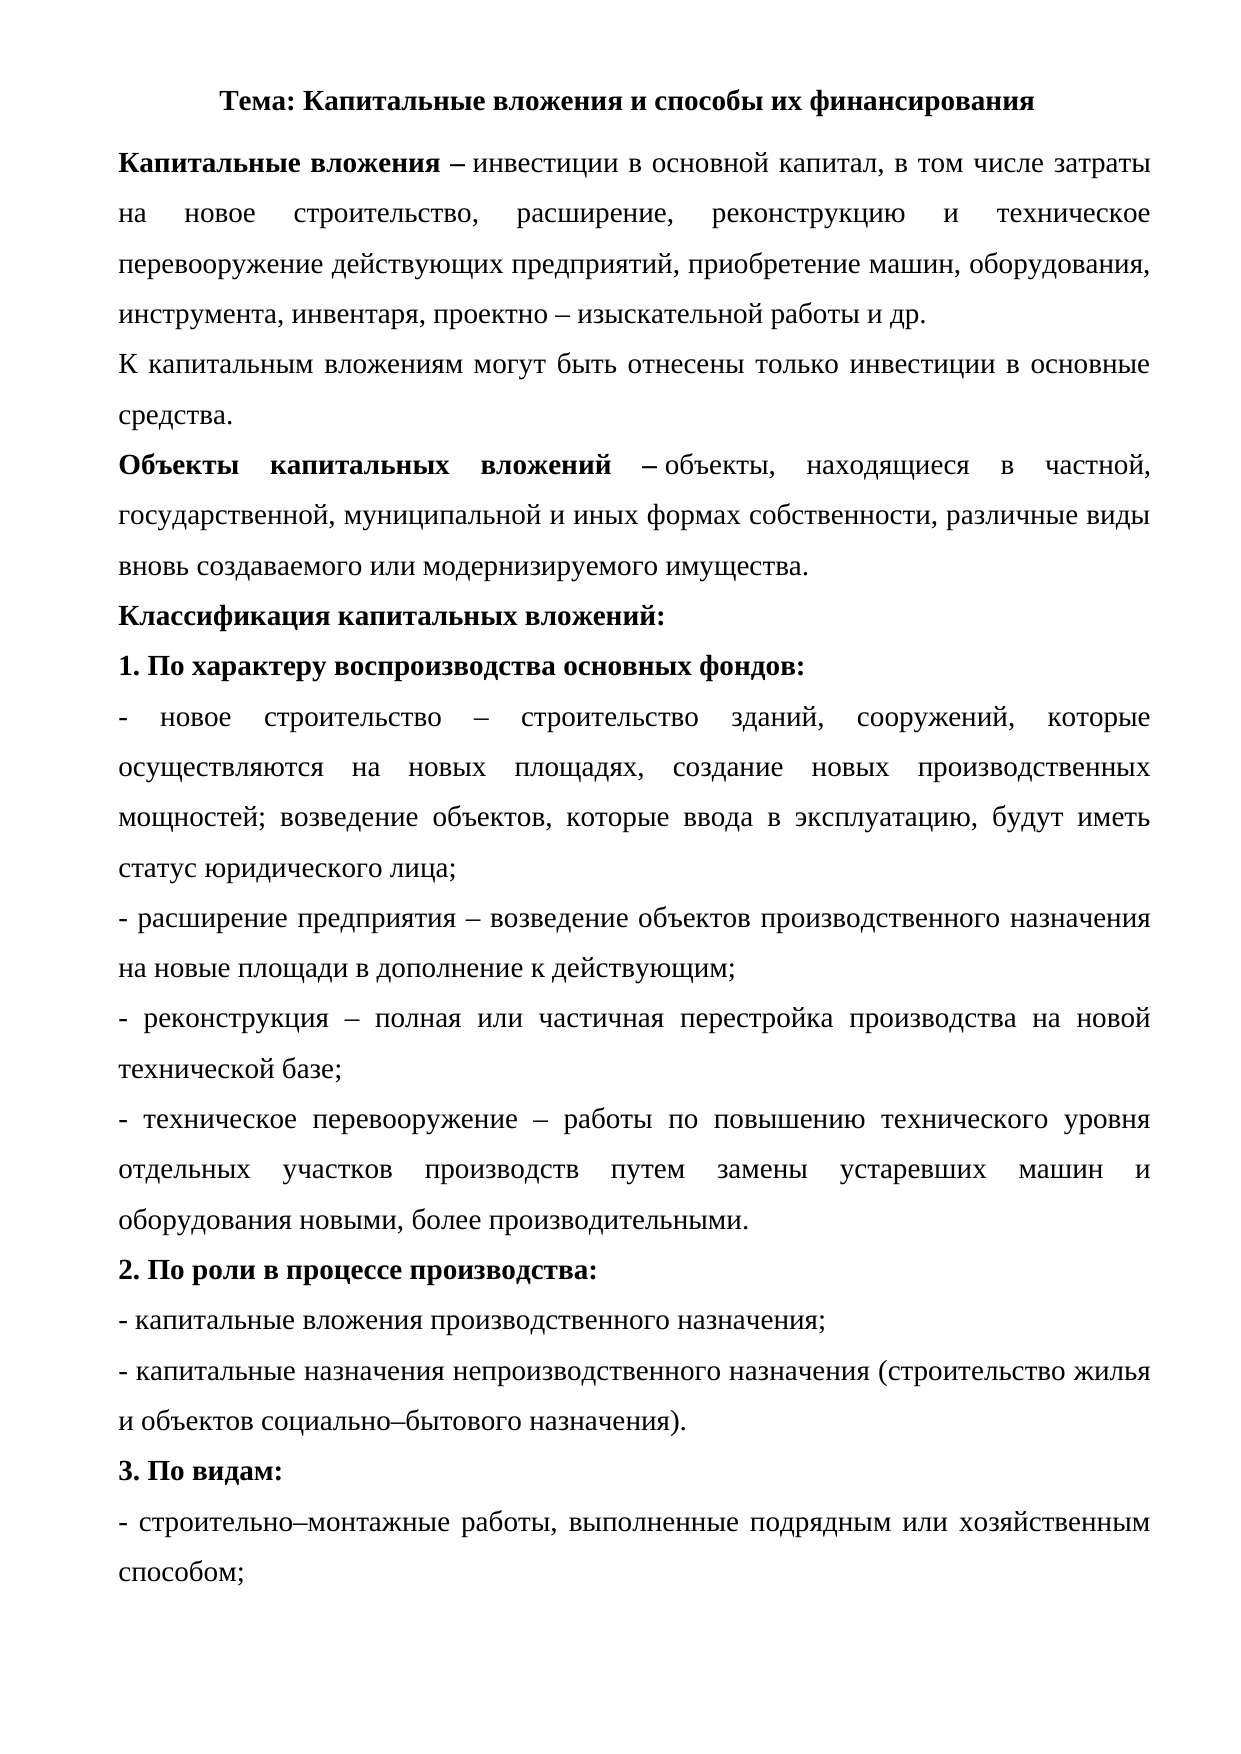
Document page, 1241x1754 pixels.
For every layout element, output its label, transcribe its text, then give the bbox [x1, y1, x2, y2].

text 3. По видам: [118, 1453, 1152, 1487]
text Классификация капитальных вложений: [118, 598, 1152, 632]
text Объекты капитальных вложений – объекты, находящиеся в частной, государственной, муниципальной и иных формах собственности, различные виды вновь создаваемого или модернизируемого имущества. [118, 447, 1152, 581]
text - новое строительство – строительство зданий, сооружений, которые осуществляются на новых площадях, создание новых производственных мощностей; возведение объектов, которые ввода в эксплуатацию, будут иметь статус юридического лица; [118, 699, 1152, 883]
text - строительно–монтажные работы, выполненные подрядным или хозяйственным способом; [118, 1504, 1152, 1588]
text Тема: Капитальные вложения и способы их финансирования [142, 83, 1112, 116]
text - капитальные вложения производственного назначения; [118, 1302, 1152, 1336]
text К капитальным вложениям могут быть отнесены только инвестиции в основные средства. [118, 347, 1152, 430]
text - капитальные назначения непроизводственного назначения (строительство жилья и объектов социально–бытового назначения). [118, 1353, 1152, 1437]
text - техническое перевооружение – работы по повышению технического уровня отдельных участков производств путем замены устаревших машин и оборудования новыми, более производительными. [118, 1101, 1152, 1235]
text - реконструкция – полная или частичная перестройка производства на новой технической базе; [118, 1001, 1152, 1084]
text 2. По роли в процессе производства: [118, 1252, 1152, 1286]
text 1. По характеру воспроизводства основных фондов: [118, 648, 1152, 682]
text - расширение предприятия – возведение объектов производственного назначения на новые площади в дополнение к действующим; [118, 900, 1152, 984]
text Капитальные вложения – инвестиции в основной капитал, в том числе затраты на новое строительство, расширение, реконструкцию и техническое перевооружение действующих предприятий, приобретение машин, оборудования, инструмента, инвентаря, проектно – изыскательной работы и др. [118, 145, 1152, 330]
